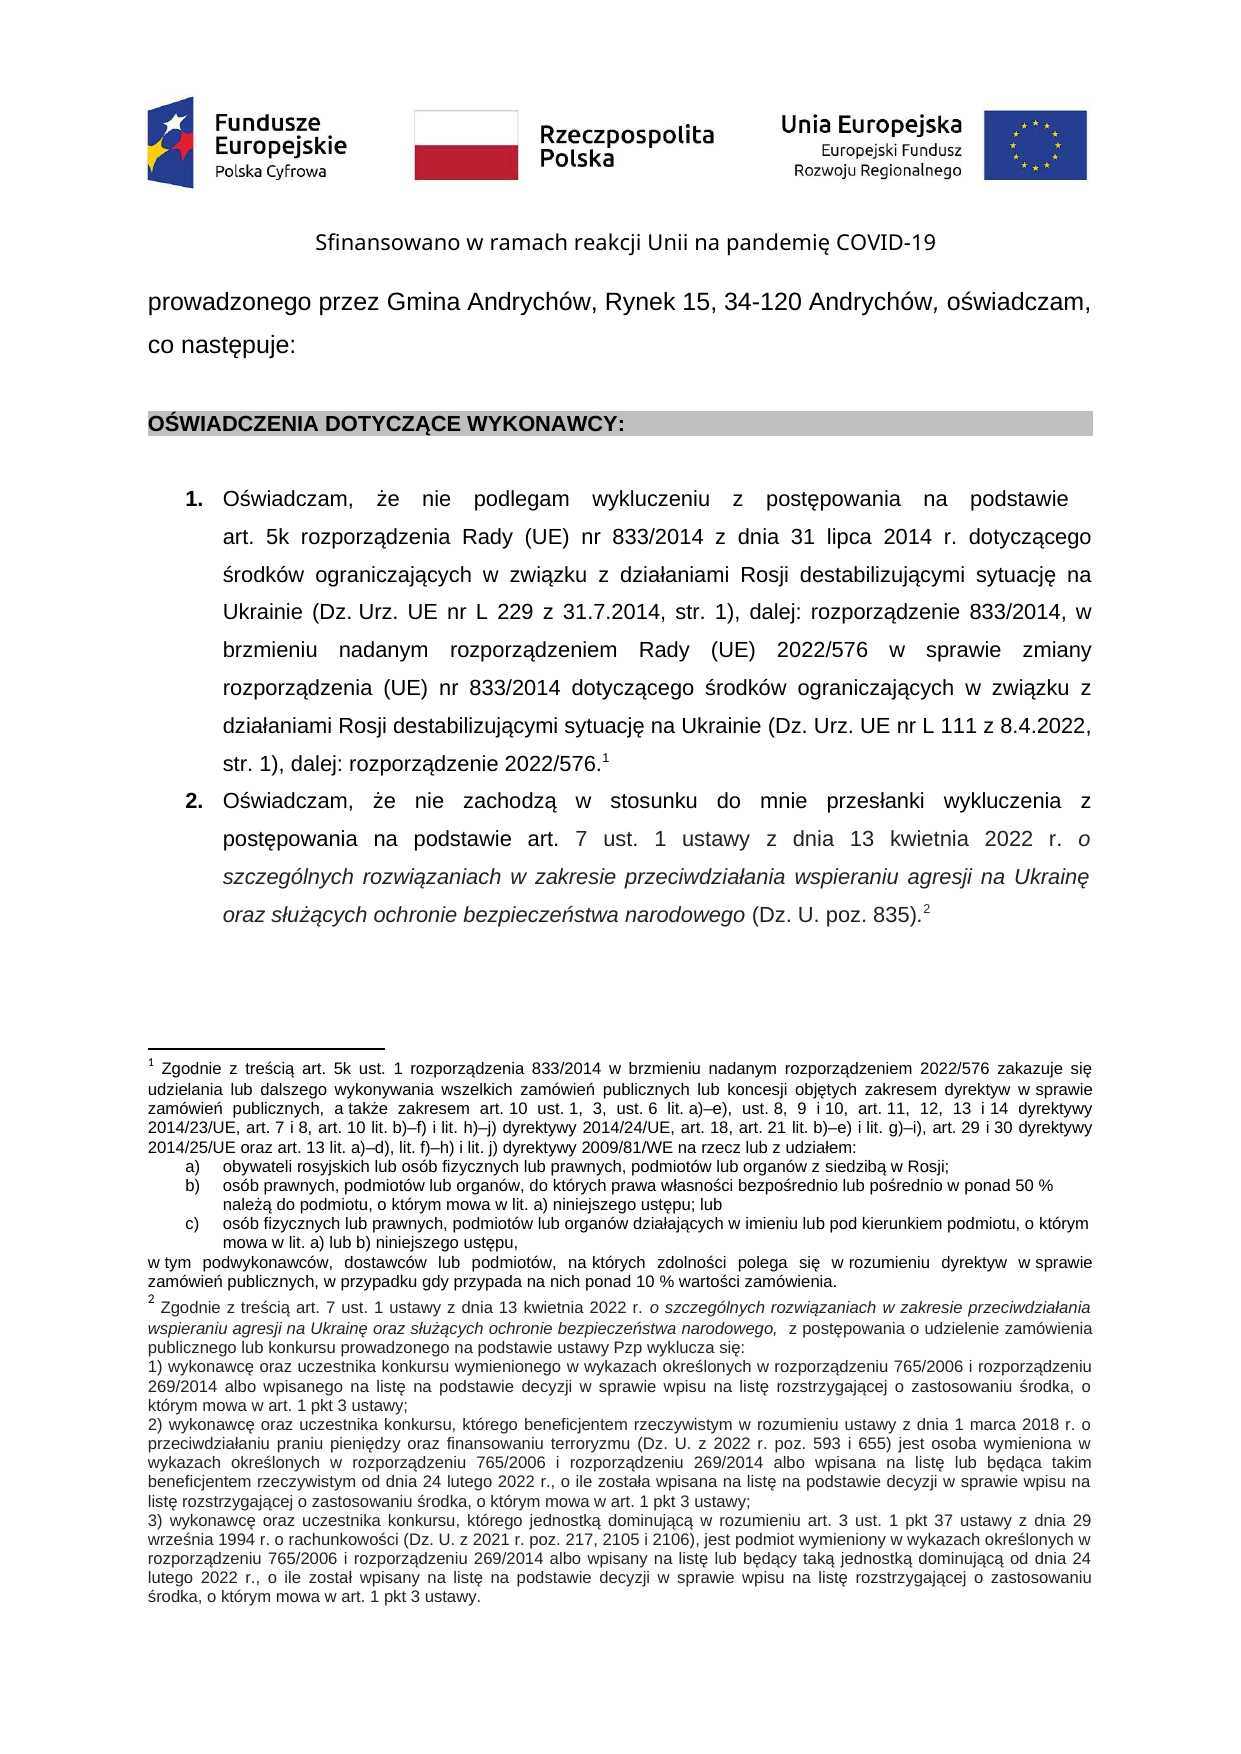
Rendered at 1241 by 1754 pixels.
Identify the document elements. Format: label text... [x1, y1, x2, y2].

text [148, 287, 1093, 359]
text OŚWIADCZENIA DOTYCZĄCE WYKONAWCY: [148, 411, 1093, 436]
list Oświadczam, że nie zachodzą w stosunku do mnie przesłanki wykluczenia z postępowania na podstawie art. 7 ust. 1 ustawy z dnia 13 kwietnia 2022 r. o szczególnych rozwiązaniach w zakresie przeciwdziałania wspieraniu agresji na Ukrainę oraz służących ochronie bezpieczeństwa narodowego (Dz. U. poz. 835). [185, 788, 1093, 927]
list Oświadczam, że nie podlegam wykluczeniu z postępowania na podstawie art. 5k rozporządzenia Rady (UE) nr 833/2014 z dnia 31 lipca 2014 r. dotyczącego środków ograniczających w związku z działaniami Rosji destabilizującymi sytuację na Ukrainie (Dz. Urz. UE nr L 229 z 31.7.2014, str. 1), dalej: rozporządzenie 833/2014, w brzmieniu nadanym rozporządzeniem Rady (UE) 2022/576 w sprawie zmiany rozporządzenia (UE) nr 833/2014 dotyczącego środków ograniczających w związku z działaniami Rosji destabilizującymi sytuację na Ukrainie (Dz. Urz. UE nr L 111 z 8.4.2022, str. 1), dalej: rozporządzenie 2022/576. [185, 486, 1093, 776]
